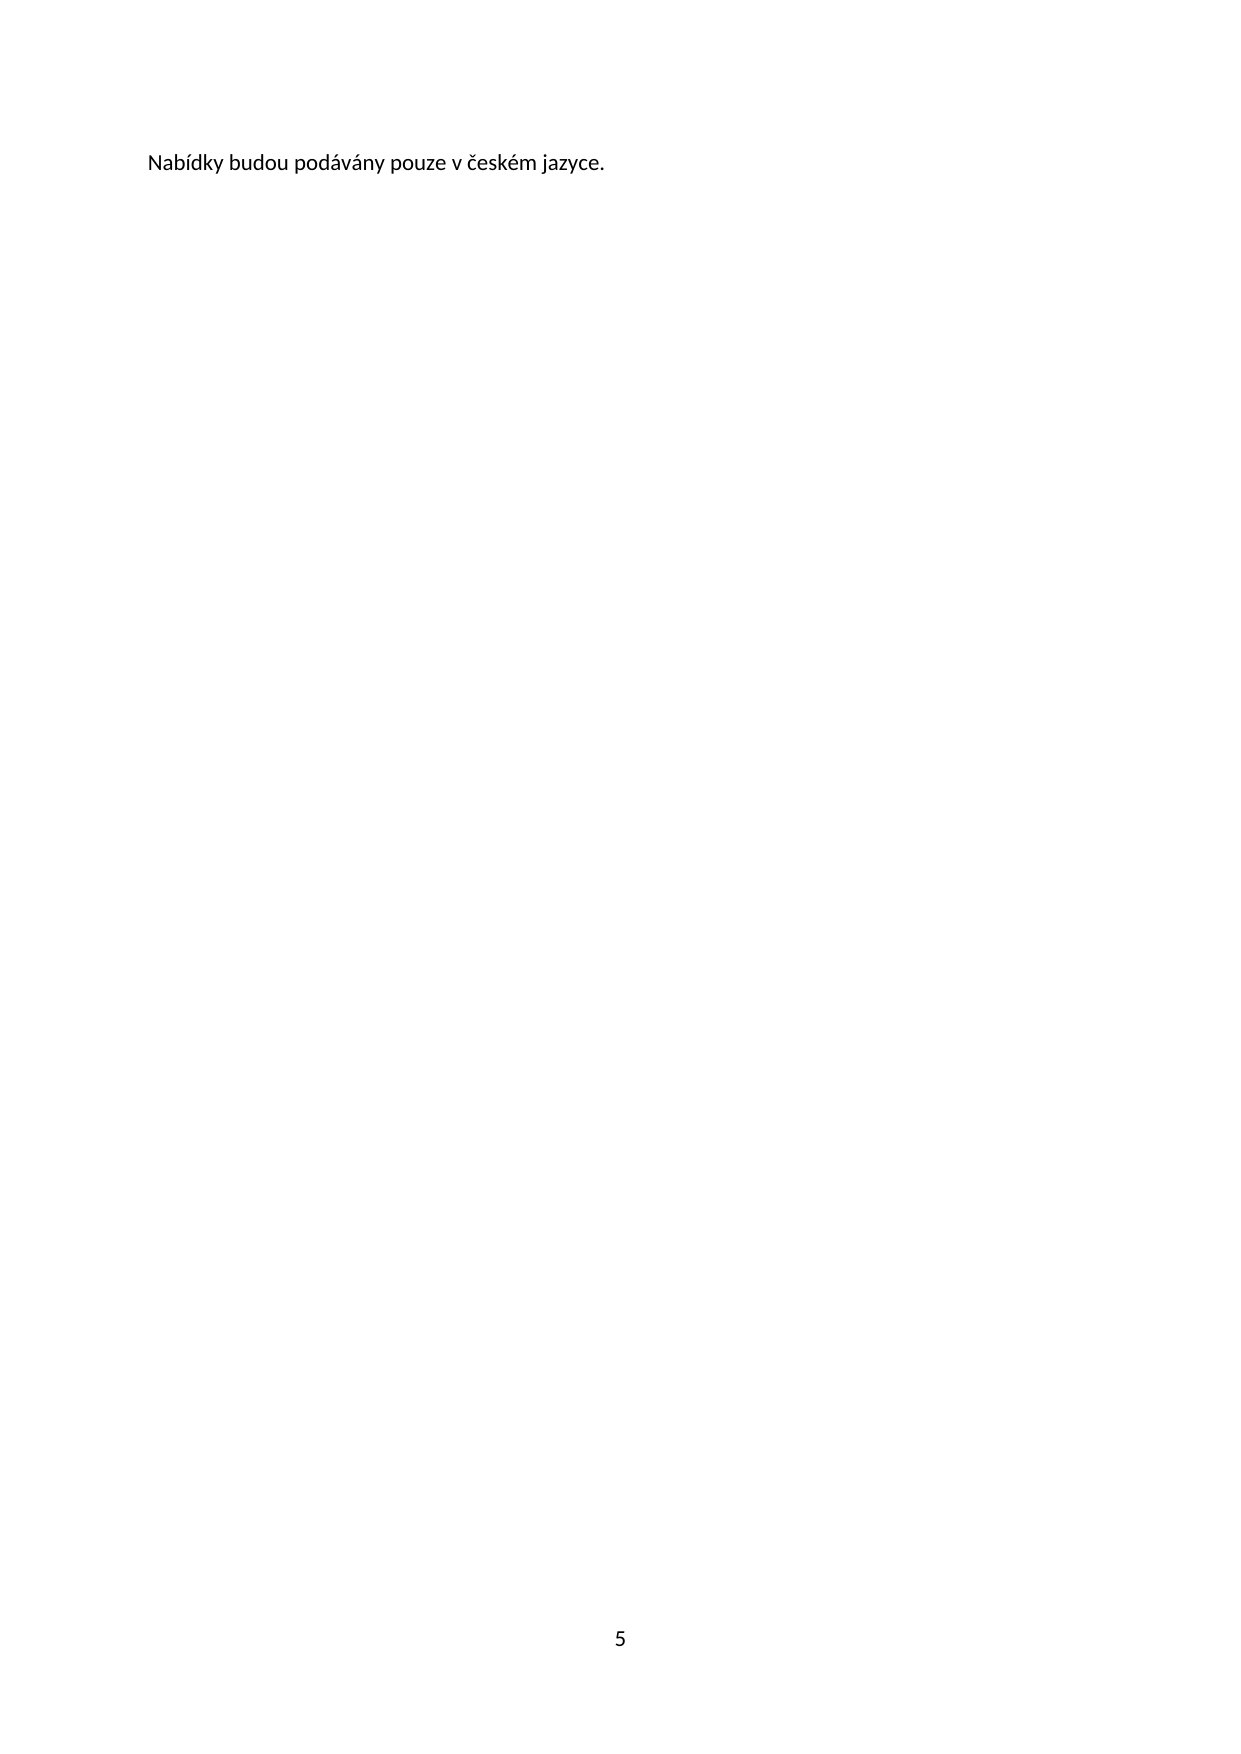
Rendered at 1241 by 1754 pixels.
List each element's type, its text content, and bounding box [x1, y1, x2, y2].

text Nabídky budou podávány pouze v českém jazyce. [148, 148, 1093, 176]
